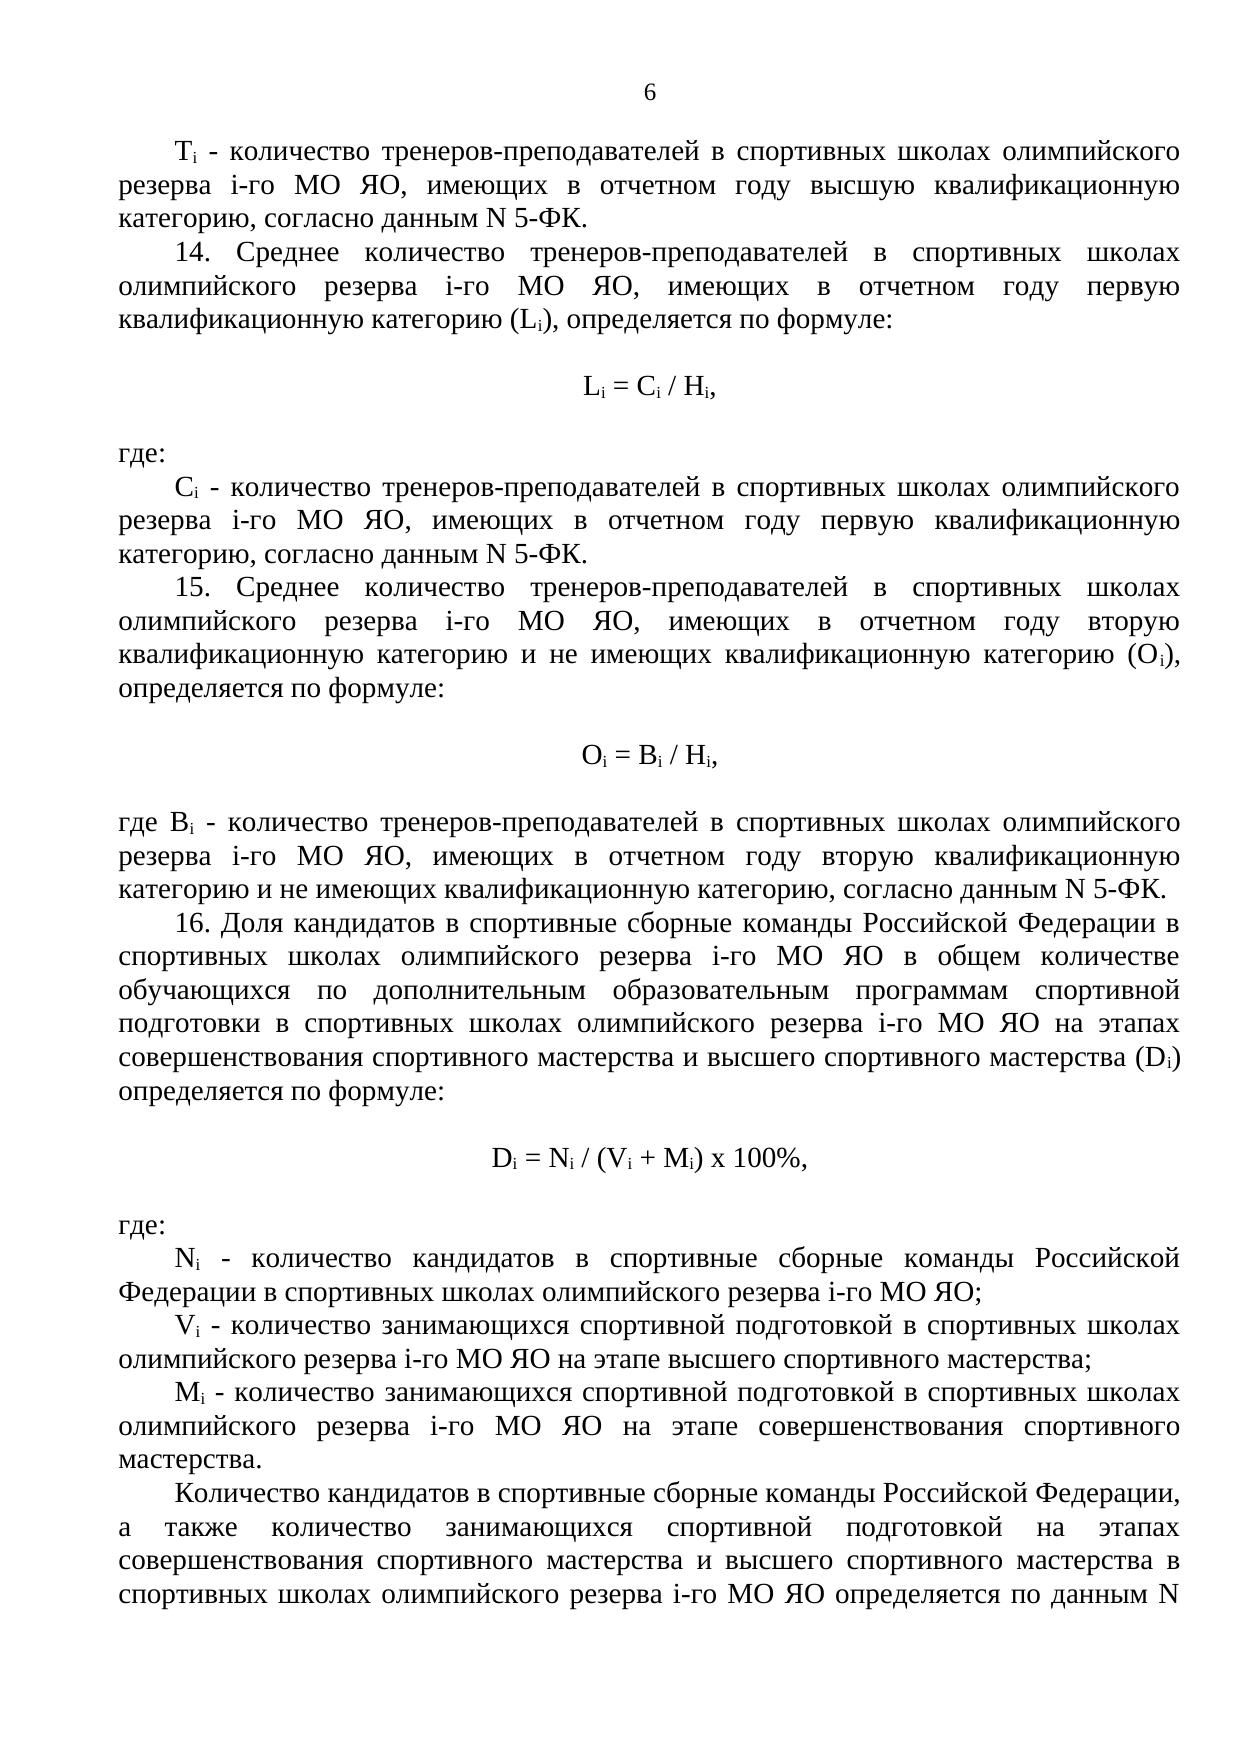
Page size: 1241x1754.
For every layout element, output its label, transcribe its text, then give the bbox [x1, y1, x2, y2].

text где: [118, 435, 1181, 469]
text Di = Ni / (Vi + Mi) x 100%, [118, 1140, 1181, 1173]
text Li = Ci / Hi, [118, 368, 1181, 402]
text Ci - количество тренеров-преподавателей в спортивных школах олимпийского резерва i-го МО ЯО, имеющих в отчетном году первую квалификационную категорию, согласно данным N 5-ФК. [118, 469, 1181, 569]
text Mi - количество занимающихся спортивной подготовкой в спортивных школах олимпийского резерва i-го МО ЯО на этапе совершенствования спортивного мастерства. [118, 1374, 1181, 1475]
text Ni - количество кандидатов в спортивные сборные команды Российской Федерации в спортивных школах олимпийского резерва i-го МО ЯО; [118, 1240, 1181, 1307]
text Oi = Bi / Hi, [118, 737, 1181, 771]
text 16. Доля кандидатов в спортивные сборные команды Российской Федерации в спортивных школах олимпийского резерва i-го МО ЯО в общем количестве обучающихся по дополнительным образовательным программам спортивной подготовки в спортивных школах олимпийского резерва i-го МО ЯО на этапах совершенствования спортивного мастерства и высшего спортивного мастерства (Di) определяется по формуле: [118, 905, 1181, 1106]
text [118, 1475, 1181, 1609]
text Ti - количество тренеров-преподавателей в спортивных школах олимпийского резерва i-го МО ЯО, имеющих в отчетном году высшую квалификационную категорию, согласно данным N 5-ФК. [118, 133, 1181, 234]
text 15. Среднее количество тренеров-преподавателей в спортивных школах олимпийского резерва i-го МО ЯО, имеющих в отчетном году вторую квалификационную категорию и не имеющих квалификационную категорию (Oi), определяется по формуле: [118, 569, 1181, 704]
text где Bi - количество тренеров-преподавателей в спортивных школах олимпийского резерва i-го МО ЯО, имеющих в отчетном году вторую квалификационную категорию и не имеющих квалификационную категорию, согласно данным N 5-ФК. [118, 804, 1181, 905]
text 14. Среднее количество тренеров-преподавателей в спортивных школах олимпийского резерва i-го МО ЯО, имеющих в отчетном году первую квалификационную категорию (Li), определяется по формуле: [118, 234, 1181, 335]
text где: [118, 1207, 1181, 1240]
text Vi - количество занимающихся спортивной подготовкой в спортивных школах олимпийского резерва i-го МО ЯО на этапе высшего спортивного мастерства; [118, 1307, 1181, 1374]
